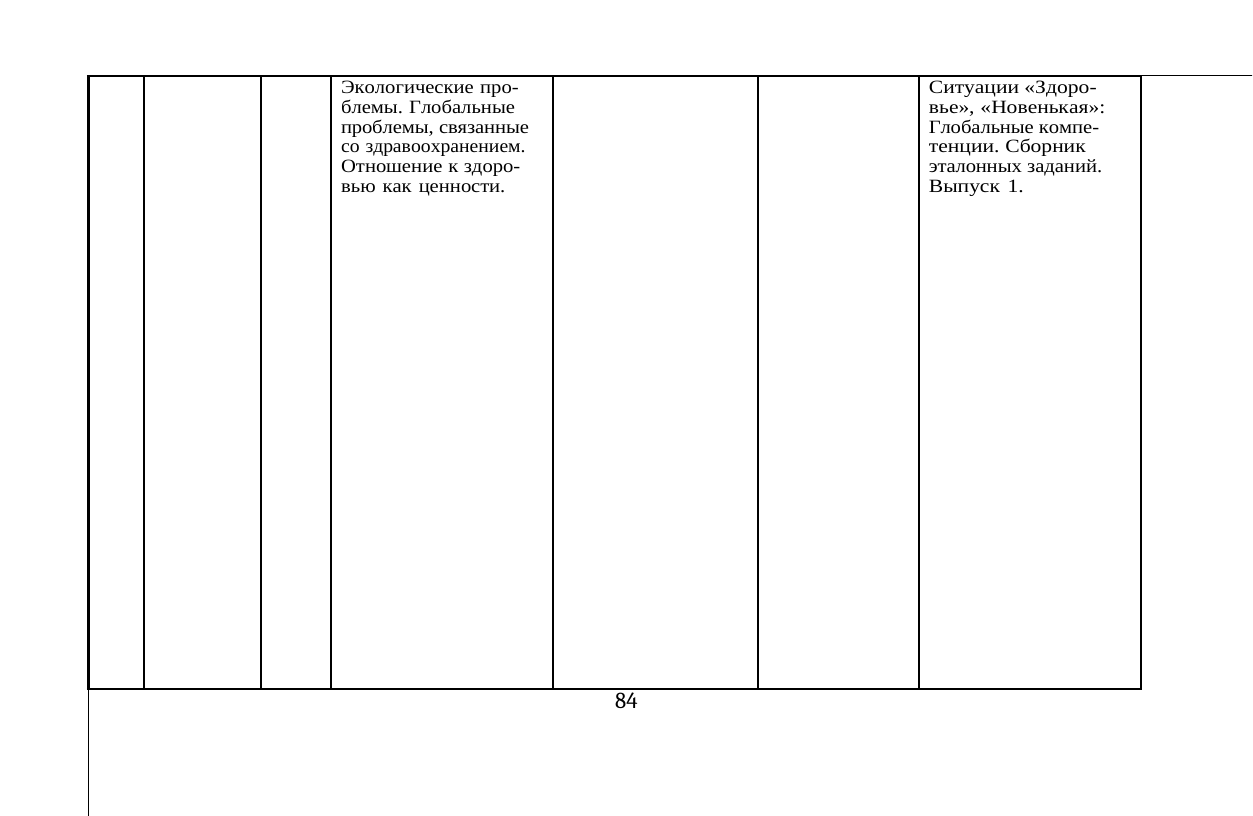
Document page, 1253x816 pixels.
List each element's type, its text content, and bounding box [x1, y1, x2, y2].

table_cell [759, 77, 918, 688]
table_cell [262, 77, 330, 688]
table_cell [554, 77, 757, 688]
table_cell [90, 77, 143, 688]
table_cell Экологические про- блемы. Глобальные проблемы, связанные со здравоохранением. Отношение к здоро- вью как ценности. [332, 77, 552, 688]
table_cell [145, 77, 260, 688]
table_cell Ситуации «Здоро- вье», «Новенькая»: Глобальные компе- тенции. Сборник эталонных заданий. Выпуск 1. [920, 77, 1140, 688]
